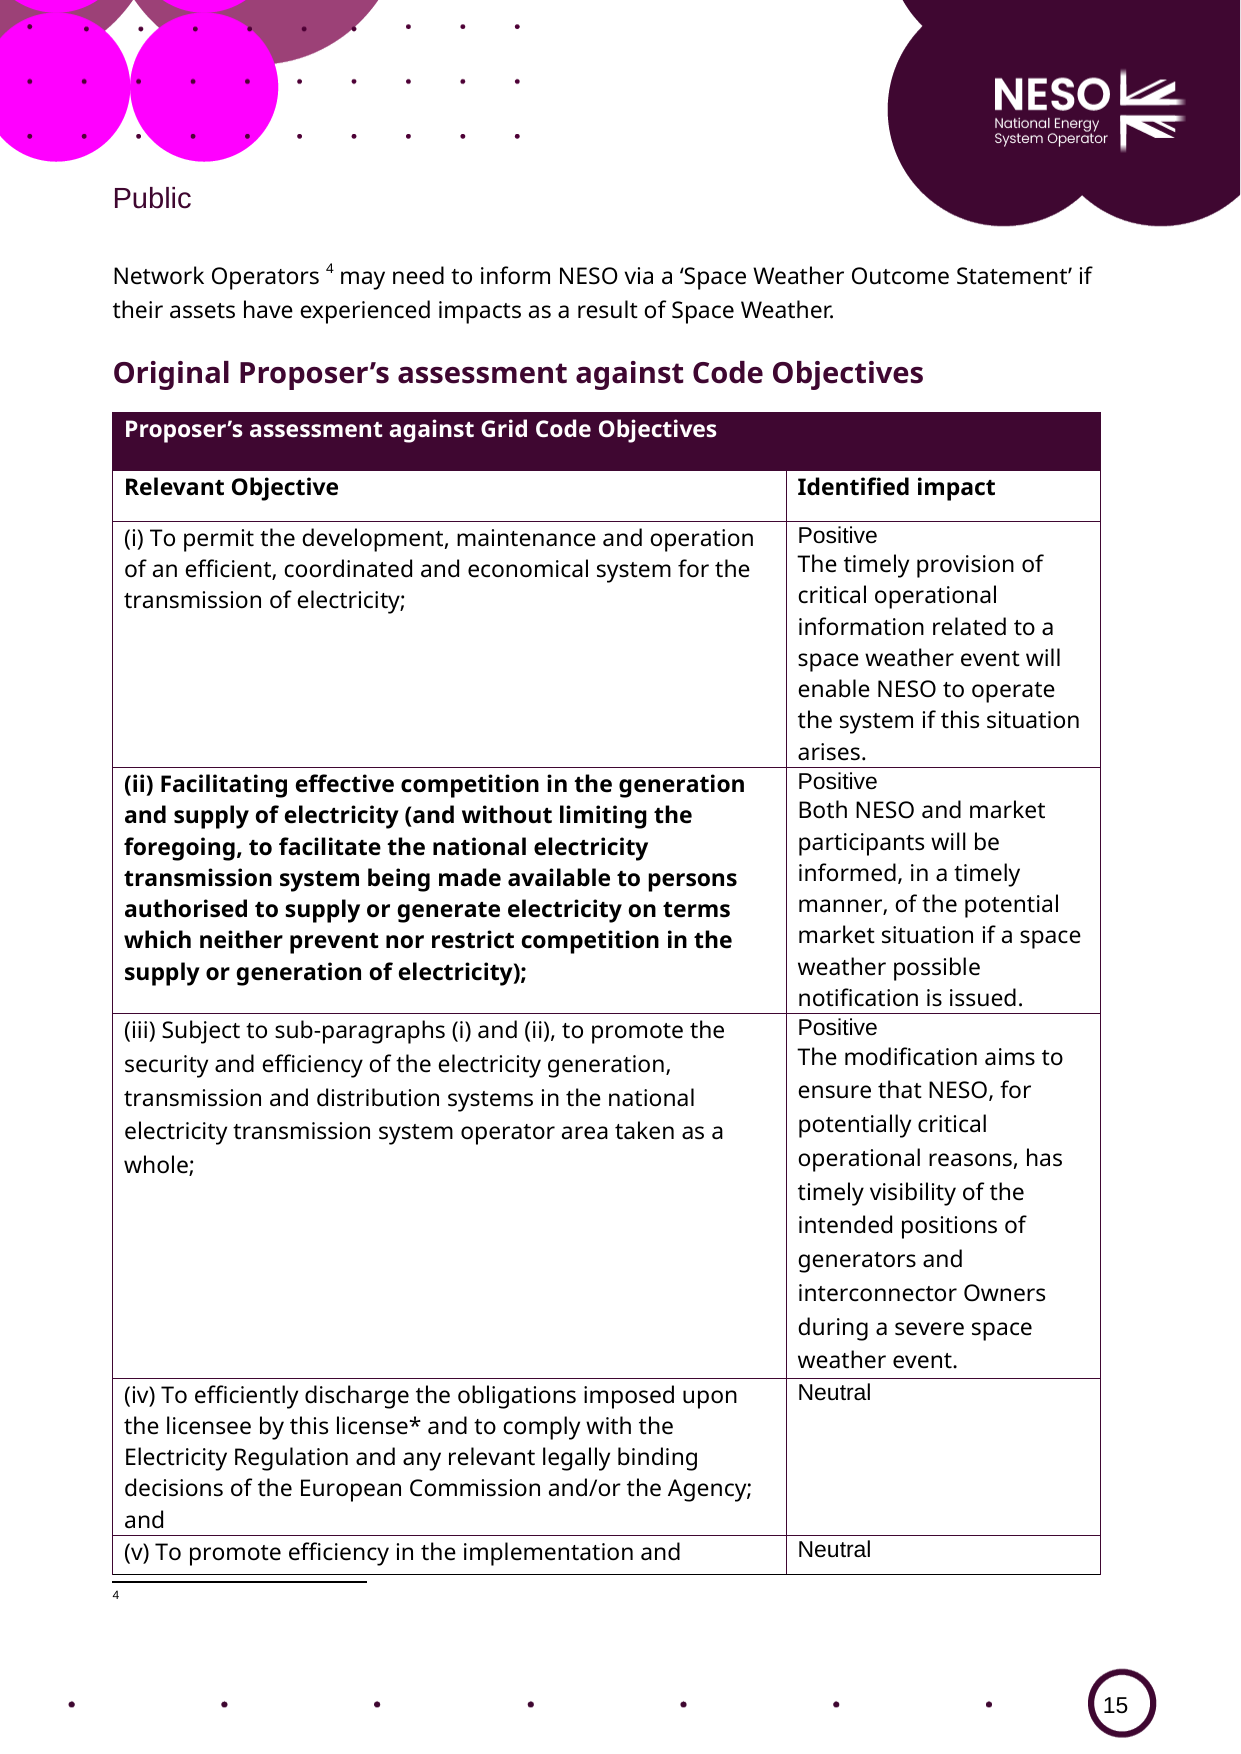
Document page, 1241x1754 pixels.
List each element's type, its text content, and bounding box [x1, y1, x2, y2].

table_cell (iv) To efficiently discharge the obligations imposed upon the licensee by this license* and to comply with the Electricity Regulation and any relevant legally binding decisions of the European Commission and/or the Agency; and [113, 1379, 786, 1535]
table_cell (iii) Subject to sub-paragraphs (i) and (ii), to promote the security and efficiency of the electricity generation, transmission and distribution systems in the national electricity transmission system operator area taken as a whole; [113, 1014, 786, 1377]
table_cell Relevant Objective [113, 471, 786, 521]
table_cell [113, 1536, 786, 1574]
table_cell (ii) Facilitating effective competition in the generation and supply of electricity (and without limiting the foregoing, to facilitate the national electricity transmission system being made available to persons authorised to supply or generate electricity on terms which neither prevent nor restrict competition in the supply or generation of electricity); [113, 768, 786, 1013]
subtitle Original Proposer’s assessment against Code Objectives [112, 352, 1128, 392]
table_cell Identified impact [787, 471, 1100, 521]
table_cell [787, 1379, 1100, 1535]
table_cell The modification aims to ensure that NESO, for potentially critical operational reasons, has timely visibility of the intended positions of generators and interconnectors during a severe space weather event. [787, 1014, 1100, 1377]
text Network Operatorsmay need to inform NESO via a ‘Space Weather Outcome Statement’ if their assets have experienced impacts as a result of Space Weather. [112, 260, 1128, 325]
table_cell The timely provision of critical operational information related to a space weather event will enable NESO to operate the system if this situation arises. [787, 522, 1100, 767]
table_header Proposer’s assessment against Grid Code Objectives [113, 413, 1100, 470]
table_cell [787, 1536, 1100, 1574]
picture [0, 0, 1241, 1754]
table_cell Both NESO and market participants will be informed, in a timely manner, of the potential market situation if a space weather possible notification is issued. [787, 768, 1100, 1013]
table_cell (i) To permit the development, maintenance and operation of an efficient, coordinated and economical system for the transmission of electricity; [113, 522, 786, 767]
